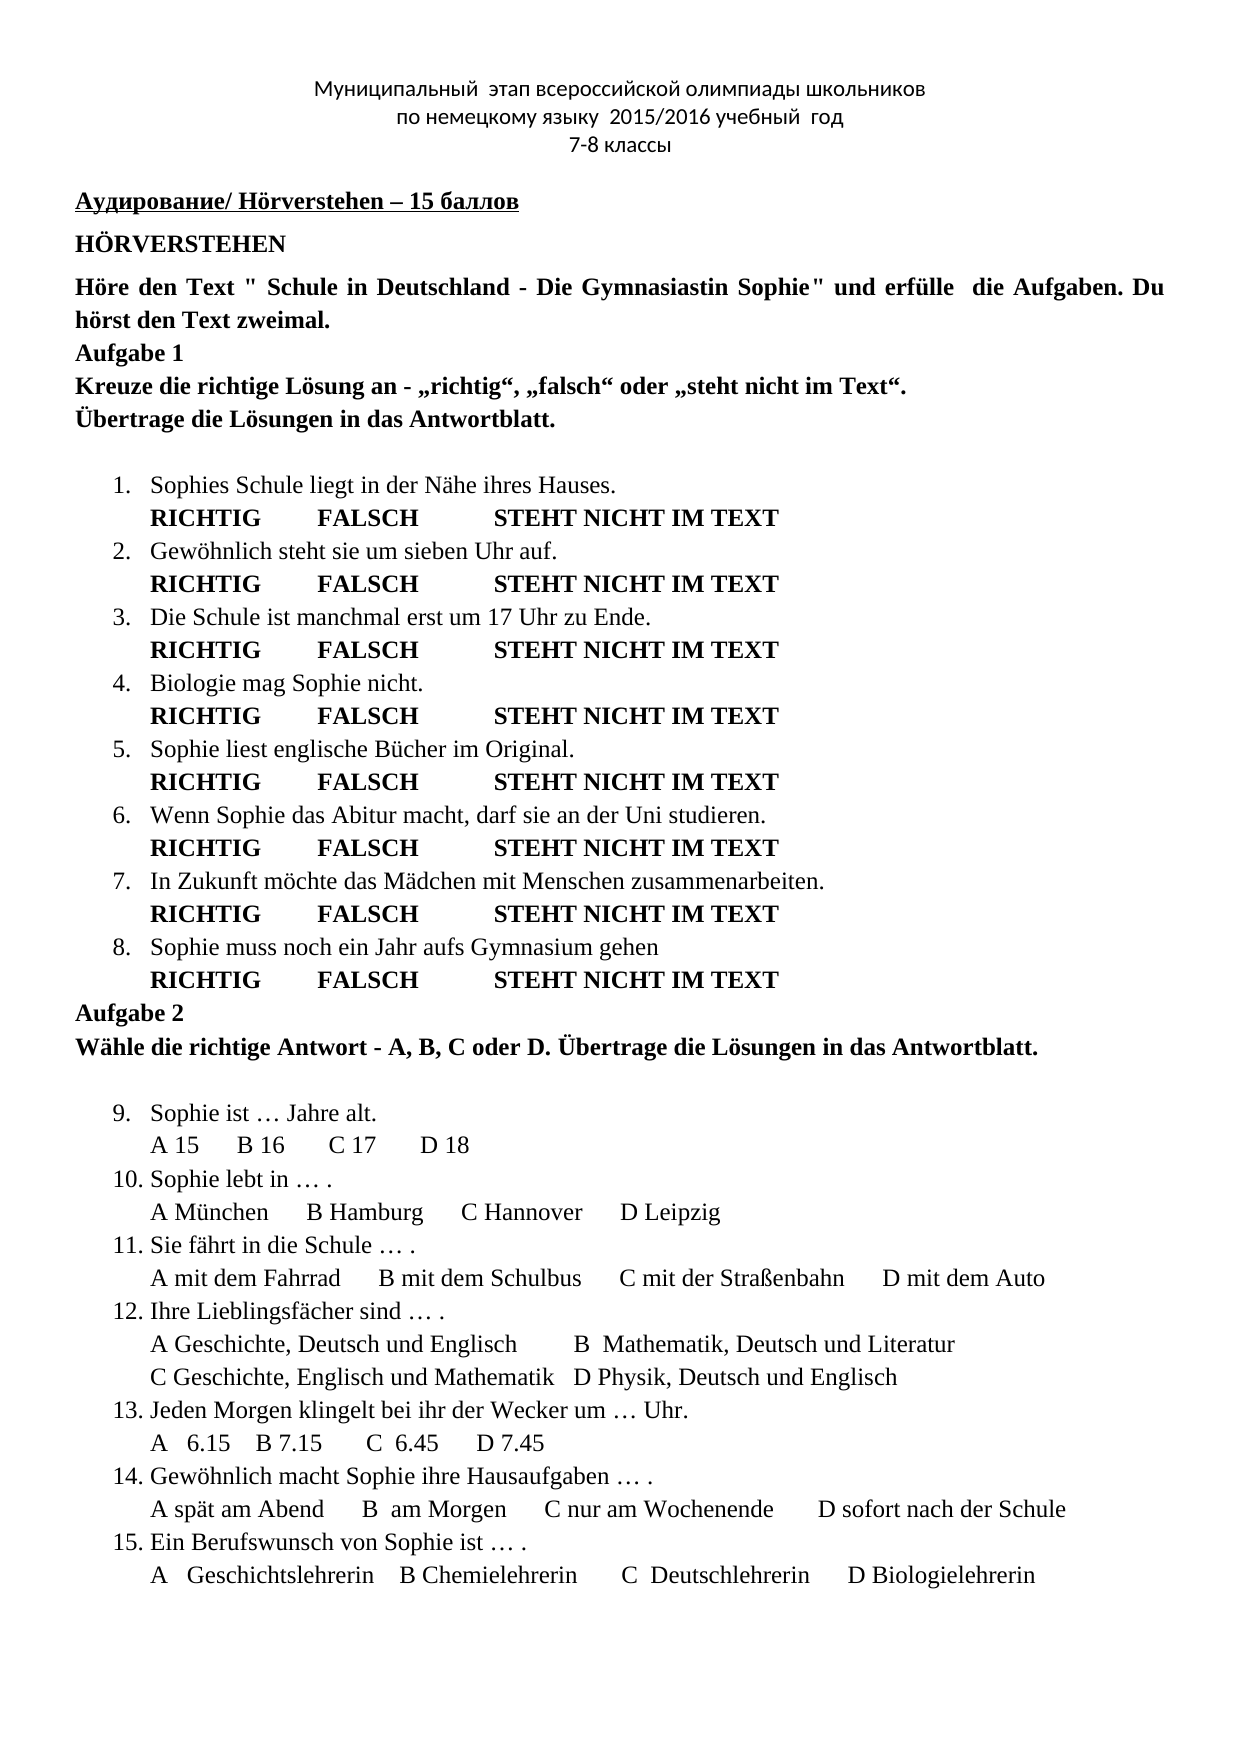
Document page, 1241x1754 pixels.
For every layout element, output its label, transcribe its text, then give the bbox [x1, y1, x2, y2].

list Sophie ist … Jahre alt. [112, 1098, 1165, 1126]
text Übertrage die Lösungen in das Antwortblatt. [75, 404, 1165, 433]
list Ein Berufswunsch von Sophie ist … . [112, 1527, 1165, 1556]
text Wähle die richtige Antwort - A, B, C oder D. Übertrage die Lösungen in das Antwortblatt. [75, 1032, 1165, 1060]
list A 6.15 B 7.15 C 6.45 D 7.45 [150, 1428, 1165, 1457]
list In Zukunft möchte das Mädchen mit Menschen zusammenarbeiten. [112, 866, 1165, 895]
text Aufgabe 2 [75, 998, 1165, 1027]
list RICHTIG FALSCH STEHT NICHT IM TEXT [150, 569, 1165, 598]
list A mit dem Fahrrad B mit dem Schulbus C mit der Straßenbahn D mit dem Auto [150, 1263, 1165, 1291]
list Sophies Schule liegt in der Nähe ihres Hauses. [112, 470, 1165, 499]
text Höre den Text " Schule in Deutschland - Die Gymnasiastin Sophie" und erfülle die Aufgaben. Du hörst den Text zweimal. [75, 272, 1165, 334]
text Aufgabe 1 [75, 338, 1165, 367]
list A München B Hamburg C Hannover D Leipzig [150, 1197, 1165, 1225]
list A 15 B 16 C 17 D 18 [150, 1131, 1165, 1159]
list A Geschichte, Deutsch und Englisch B Mathematik, Deutsch und Literatur [150, 1329, 1165, 1357]
list Ihre Lieblingsfächer sind … . [112, 1296, 1165, 1324]
list C Geschichte, Englisch und Mathematik D Physik, Deutsch und Englisch [150, 1362, 1165, 1391]
list RICHTIG FALSCH STEHT NICHT IM TEXT [150, 899, 1165, 928]
list Gewöhnlich macht Sophie ihre Hausaufgaben … . [112, 1461, 1165, 1489]
list A Geschichtslehrerin B Chemielehrerin C Deutschlehrerin D Biologielehrerin [150, 1560, 1165, 1589]
list RICHTIG FALSCH STEHT NICHT IM TEXT [150, 701, 1165, 730]
text Kreuze die richtige Lösung an - „richtig“, „falsch“ oder „steht nicht im Text“. [75, 371, 1165, 400]
text HÖRVERSTEHEN [75, 229, 1165, 258]
text Аудирование/ Hörverstehen – 15 баллов [75, 186, 1165, 214]
list Wenn Sophie das Abitur macht, darf sie an der Uni studieren. [112, 800, 1165, 829]
list RICHTIG FALSCH STEHT NICHT IM TEXT [150, 966, 1165, 994]
list Biologie mag Sophie nicht. [112, 668, 1165, 697]
list RICHTIG FALSCH STEHT NICHT IM TEXT [150, 833, 1165, 862]
list RICHTIG FALSCH STEHT NICHT IM TEXT [150, 503, 1165, 532]
list Sophie muss noch ein Jahr aufs Gymnasium gehen [112, 932, 1165, 961]
list RICHTIG FALSCH STEHT NICHT IM TEXT [150, 635, 1165, 664]
list Gewöhnlich steht sie um sieben Uhr auf. [112, 536, 1165, 565]
list Die Schule ist manchmal erst um 17 Uhr zu Ende. [112, 602, 1165, 631]
list Sophie liest englische Bücher im Original. [112, 734, 1165, 763]
list Jeden Morgen klingelt bei ihr der Wecker um … Uhr. [112, 1395, 1165, 1423]
list Sie fährt in die Schule … . [112, 1230, 1165, 1258]
list RICHTIG FALSCH STEHT NICHT IM TEXT [150, 767, 1165, 796]
list Sophie lebt in … . [112, 1164, 1165, 1192]
list A spät am Abend B am Morgen C nur am Wochenende D sofort nach der Schule [150, 1494, 1165, 1523]
